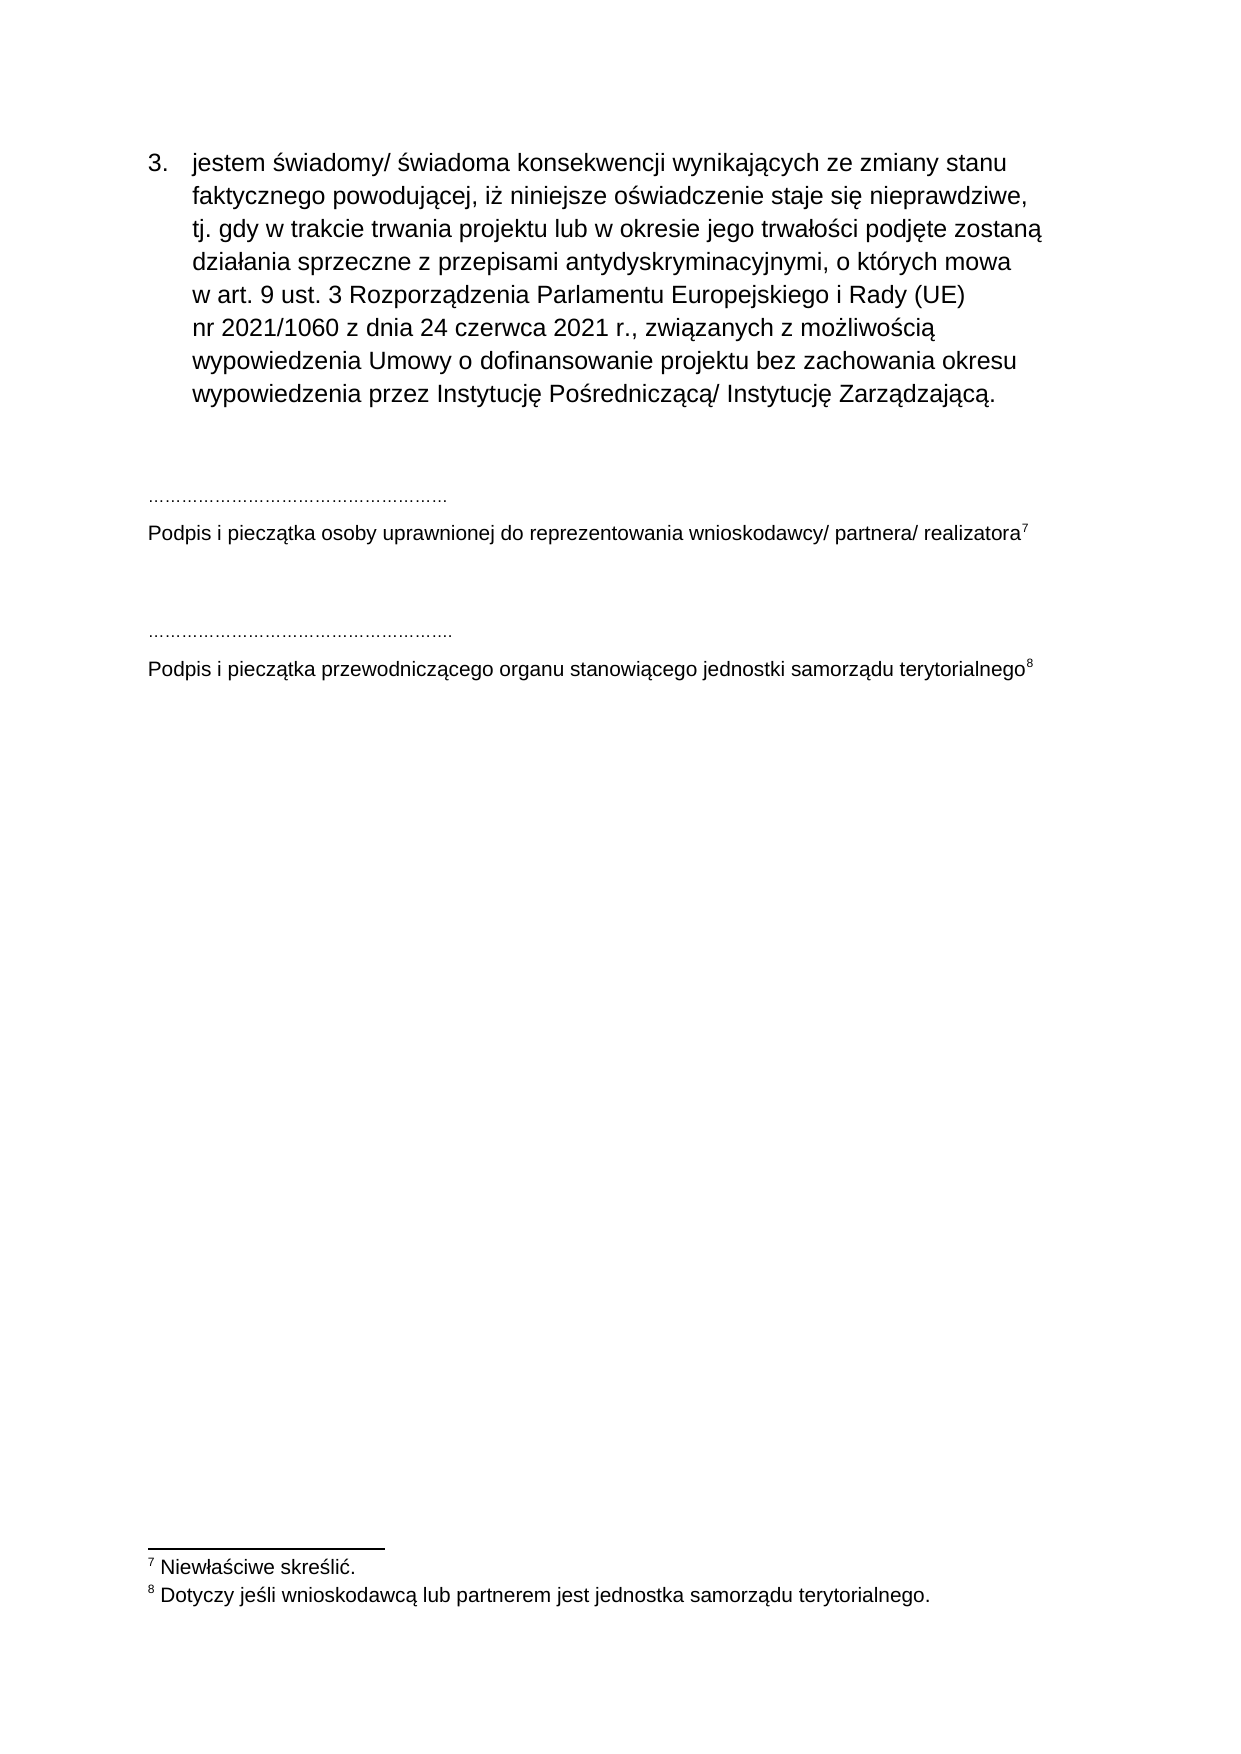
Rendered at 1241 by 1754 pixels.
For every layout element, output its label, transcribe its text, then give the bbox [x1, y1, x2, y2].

list jestem świadomy/ świadoma konsekwencji wynikających ze zmiany stanu faktycznego powodującej, iż niniejsze oświadczenie staje się nieprawdziwe, tj. gdy w trakcie trwania projektu lub w okresie jego trwałości podjęte zostaną działania sprzeczne z przepisami antydyskryminacyjnymi, o których mowa w art. 9 ust. 3 Rozporządzenia Parlamentu Europejskiego i Rady (UE) nr 2021/1060 z dnia 24 czerwca 2021 r., związanych z możliwością wypowiedzenia Umowy o dofinansowanie projektu bez zachowania okresu wypowiedzenia przez Instytucję Pośredniczącą/ Instytucję Zarządzającą. [148, 148, 1093, 407]
text ………………………………………………. [148, 622, 1093, 641]
text Podpis i pieczątka przewodniczącego organu stanowiącego jednostki samorządu terytorialnego [148, 657, 1093, 681]
text ……………………………………………… [148, 487, 1093, 506]
text Podpis i pieczątka osoby uprawnionej do reprezentowania wnioskodawcy/ partnera/ realizatora [148, 521, 1093, 545]
